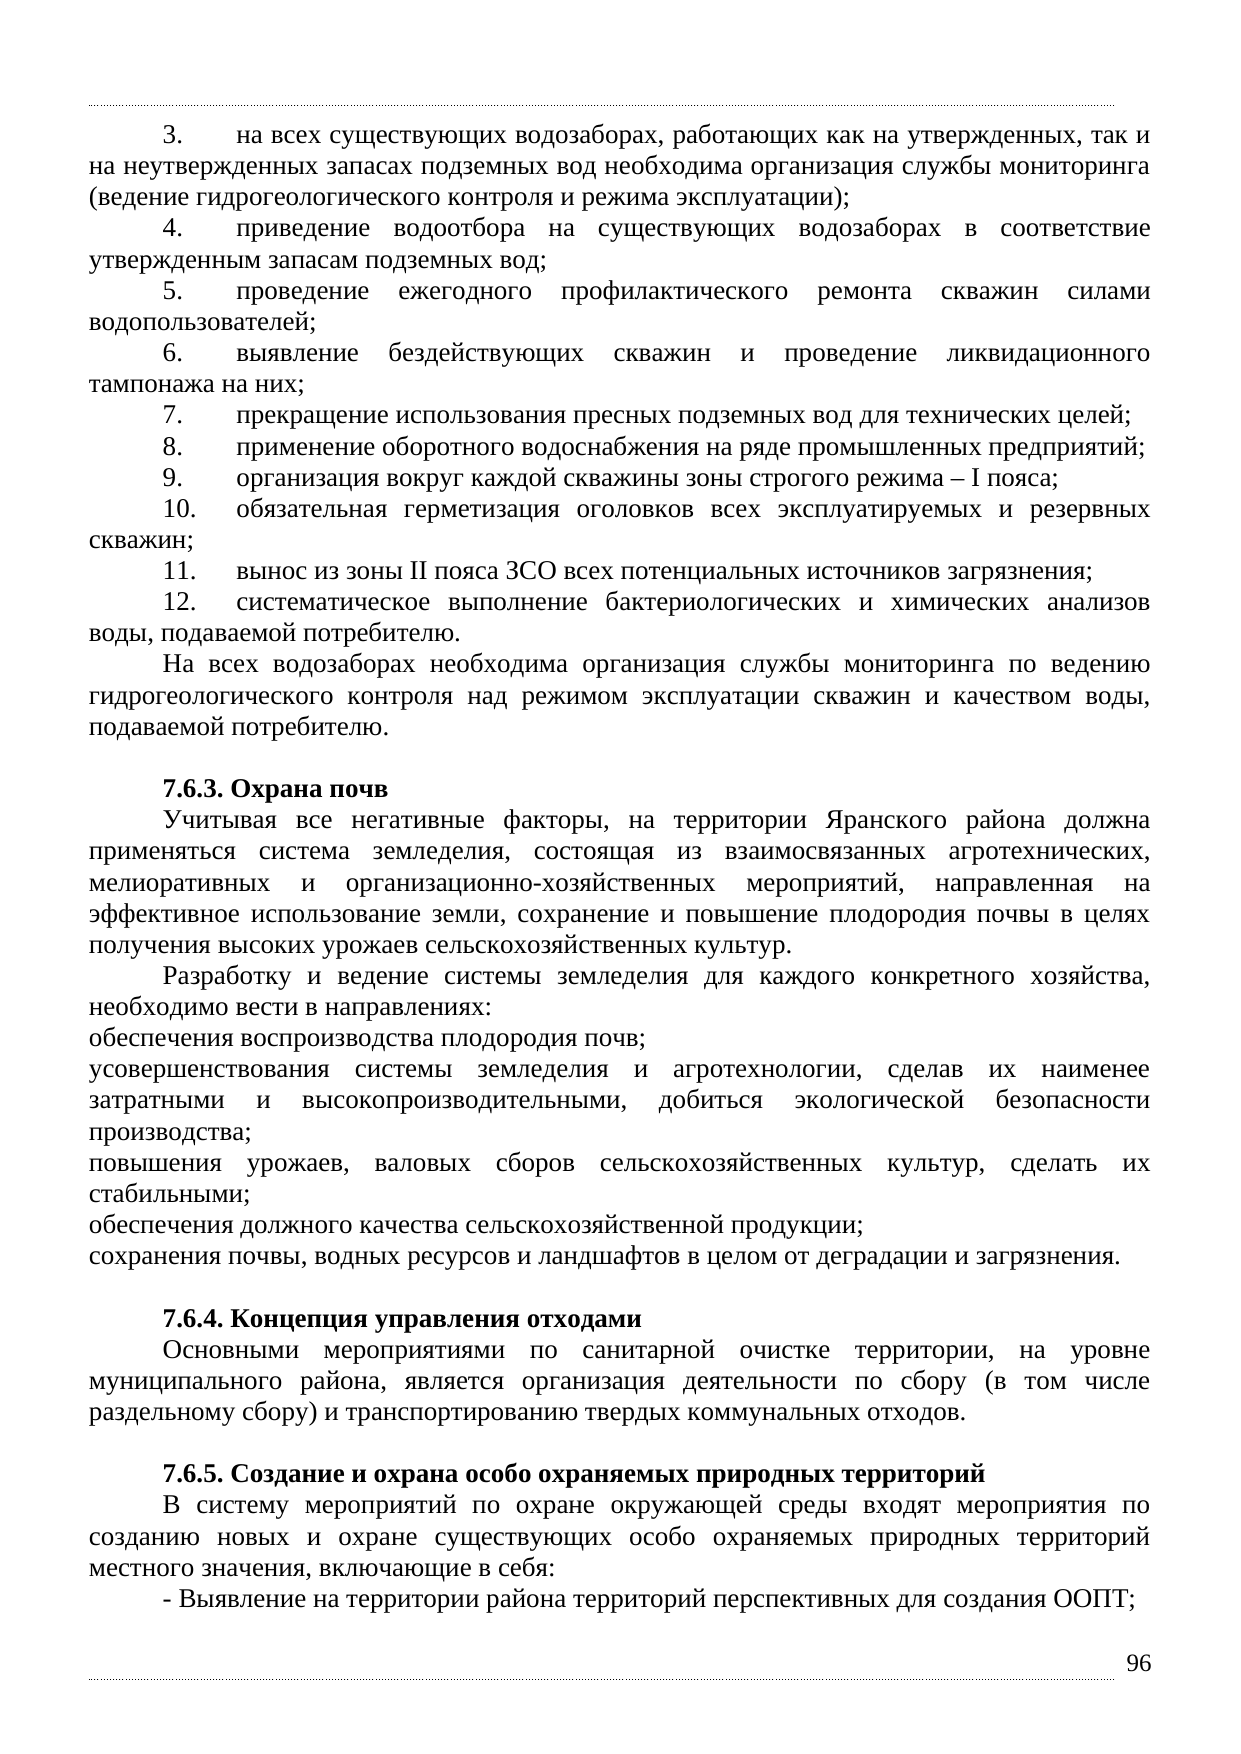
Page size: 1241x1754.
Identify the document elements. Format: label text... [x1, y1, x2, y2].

subtitle 7.6.4. Концепция управления отходами [89, 1302, 1152, 1333]
subtitle 7.6.3. Охрана почв [89, 772, 1152, 803]
list организация вокруг каждой скважины зоны строгого режима – I пояса; [89, 461, 1152, 492]
text сохранения почвы, водных ресурсов и ландшафтов в целом от деградации и загрязнения. [89, 1239, 1152, 1271]
list выявление бездействующих скважин и проведение ликвидационного тампонажа на них; [89, 336, 1152, 398]
list проведение ежегодного профилактического ремонта скважин силами водопользователей; [89, 274, 1152, 336]
text Учитывая все негативные факторы, на территории Яранского района должна применяться система земледелия, состоящая из взаимосвязанных агротехнических, мелиоративных и организационно-хозяйственных мероприятий, направленная на эффективное использование земли, сохранение и повышение плодородия почвы в целях получения высоких урожаев сельскохозяйственных культур. [89, 803, 1152, 959]
list прекращение использования пресных подземных вод для технических целей; [89, 398, 1152, 429]
text усовершенствования системы земледелия и агротехнологии, сделав их наименее затратными и высокопроизводительными, добиться экологической безопасности производства; [89, 1052, 1152, 1146]
list вынос из зоны II пояса ЗСО всех потенциальных источников загрязнения; [89, 554, 1152, 585]
text обеспечения должного качества сельскохозяйственной продукции; [89, 1208, 1152, 1239]
text - Выявление на территории района территорий перспективных для создания ООПТ; [89, 1582, 1152, 1613]
list на всех существующих водозаборах, работающих как на утвержденных, так и на неутвержденных запасах подземных вод необходима организация службы мониторинга (ведение гидрогеологического контроля и режима эксплуатации); [89, 118, 1152, 212]
text На всех водозаборах необходима организация службы мониторинга по ведению гидрогеологического контроля над режимом эксплуатации скважин и качеством воды, подаваемой потребителю. [89, 648, 1152, 741]
subtitle 7.6.5. Создание и охрана особо охраняемых природных территорий [89, 1457, 1152, 1488]
text В систему мероприятий по охране окружающей среды входят мероприятия по созданию новых и охране существующих особо охраняемых природных территорий местного значения, включающие в себя: [89, 1488, 1152, 1582]
list обязательная герметизация оголовков всех эксплуатируемых и резервных скважин; [89, 492, 1152, 554]
list приведение водоотбора на существующих водозаборах в соответствие утвержденным запасам подземных вод; [89, 212, 1152, 274]
list систематическое выполнение бактериологических и химических анализов воды, подаваемой потребителю. [89, 585, 1152, 648]
text Основными мероприятиями по санитарной очистке территории, на уровне муниципального района, является организация деятельности по сбору (в том числе раздельному сбору) и транспортированию твердых коммунальных отходов. [89, 1333, 1152, 1426]
list применение оборотного водоснабжения на ряде промышленных предприятий; [89, 429, 1152, 461]
text повышения урожаев, валовых сборов сельскохозяйственных культур, сделать их стабильными; [89, 1146, 1152, 1208]
text Разработку и ведение системы земледелия для каждого конкретного хозяйства, необходимо вести в направлениях: [89, 959, 1152, 1021]
text обеспечения воспроизводства плодородия почв; [89, 1021, 1152, 1052]
